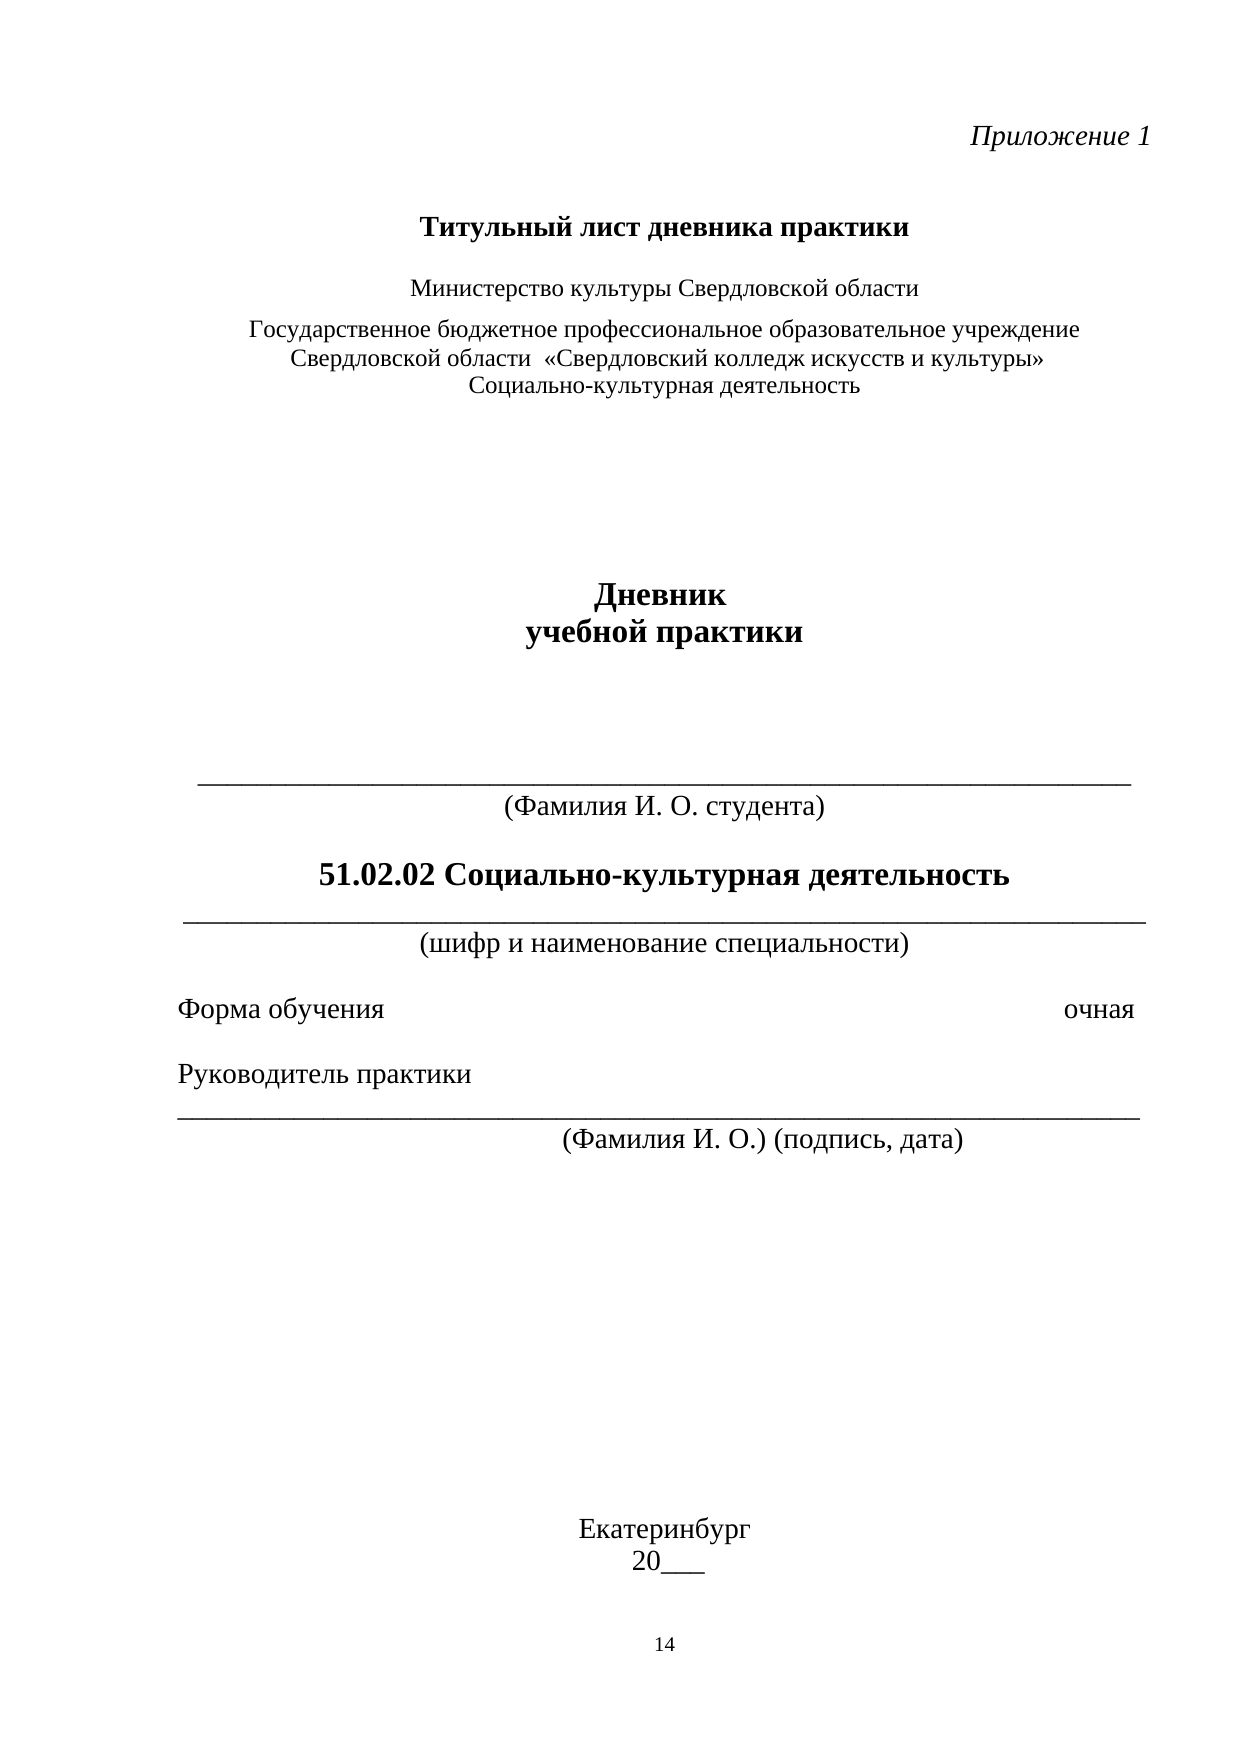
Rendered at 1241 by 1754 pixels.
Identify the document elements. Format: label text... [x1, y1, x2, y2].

text (шифр и наименование специальности) [177, 926, 1152, 959]
text (Фамилия И. О. студента) [177, 789, 1152, 822]
text ________________________________________________________________ [177, 757, 1152, 789]
text Титульный лист дневника практики [177, 210, 1152, 242]
text Свердловской области «Свердловский колледж искусств и культуры» [177, 343, 1152, 371]
text Приложение 1 [177, 118, 1152, 152]
text Форма обучения очная [177, 992, 1152, 1025]
text Дневник учебной практики [177, 576, 1152, 650]
text Руководитель практики __________________________________________________________________ [177, 1057, 1152, 1122]
text (Фамилия И. О.) (подпись, дата) [177, 1122, 1152, 1155]
text Социально-культурная деятельность [177, 371, 1152, 399]
text Министерство культуры Свердловской области [177, 275, 1152, 301]
text Государственное бюджетное профессиональное образовательное учреждение [177, 314, 1152, 343]
text Екатеринбург [177, 1512, 1152, 1545]
text 20___ [177, 1545, 1152, 1577]
text __________________________________________________________________ [177, 893, 1152, 926]
text 51.02.02 Социально-культурная деятельность [177, 854, 1152, 893]
